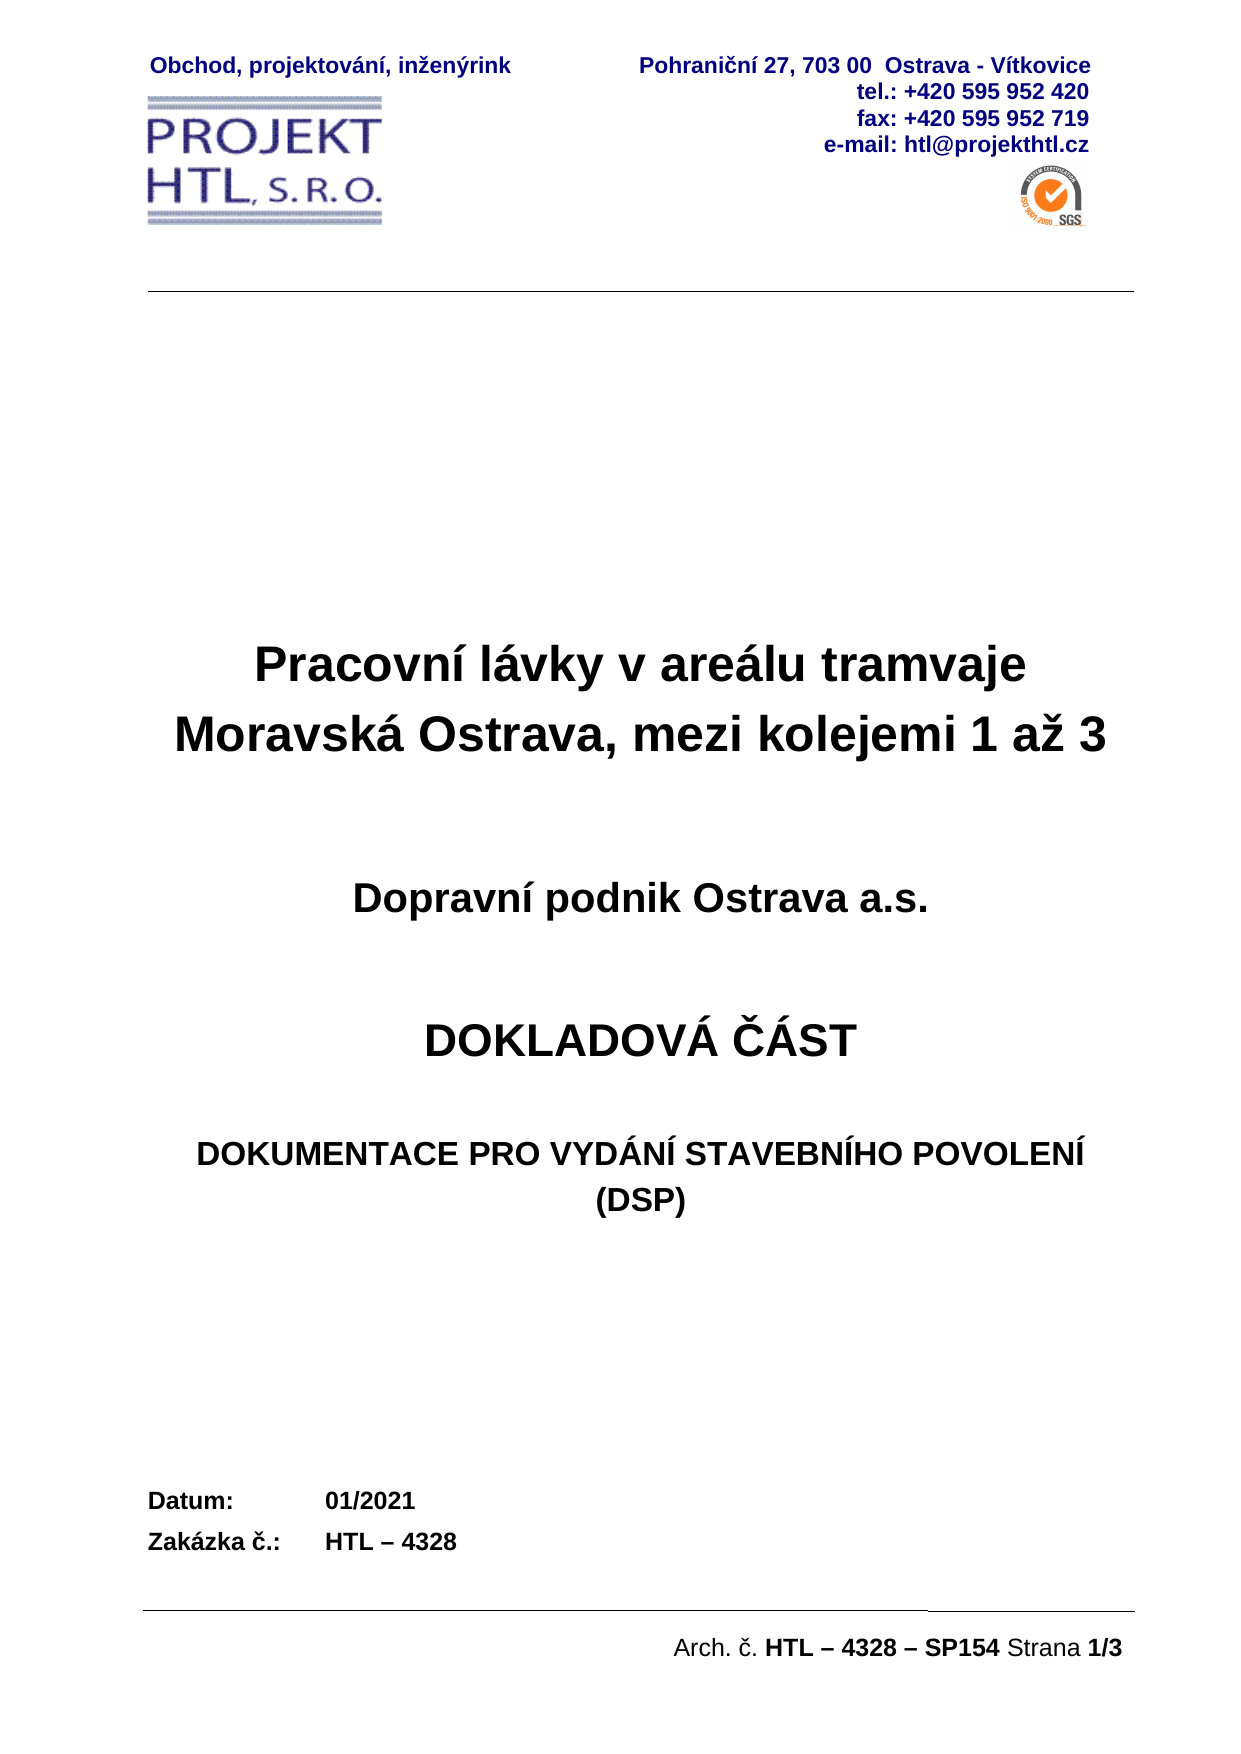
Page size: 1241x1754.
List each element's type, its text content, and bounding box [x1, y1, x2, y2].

text Pracovní lávky v areálu tramvaje [148, 634, 1134, 692]
picture [147, 96, 383, 225]
picture [1012, 157, 1090, 234]
text Moravská Ostrava, mezi kolejemi 1 až 3 [148, 704, 1134, 762]
title DOKUMENTACE PRO VYDÁNÍ STAVEBNÍHO POVOLENÍ [148, 1134, 1134, 1172]
text Datum: 01/2021 [148, 1486, 1134, 1515]
title Dopravní podnik Ostrava a.s. [148, 873, 1134, 921]
title DOKLADOVÁ ČÁST [148, 1013, 1134, 1066]
text Zakázka č.: HTL – 4328 [148, 1527, 1134, 1556]
title (DSP) [148, 1180, 1134, 1218]
